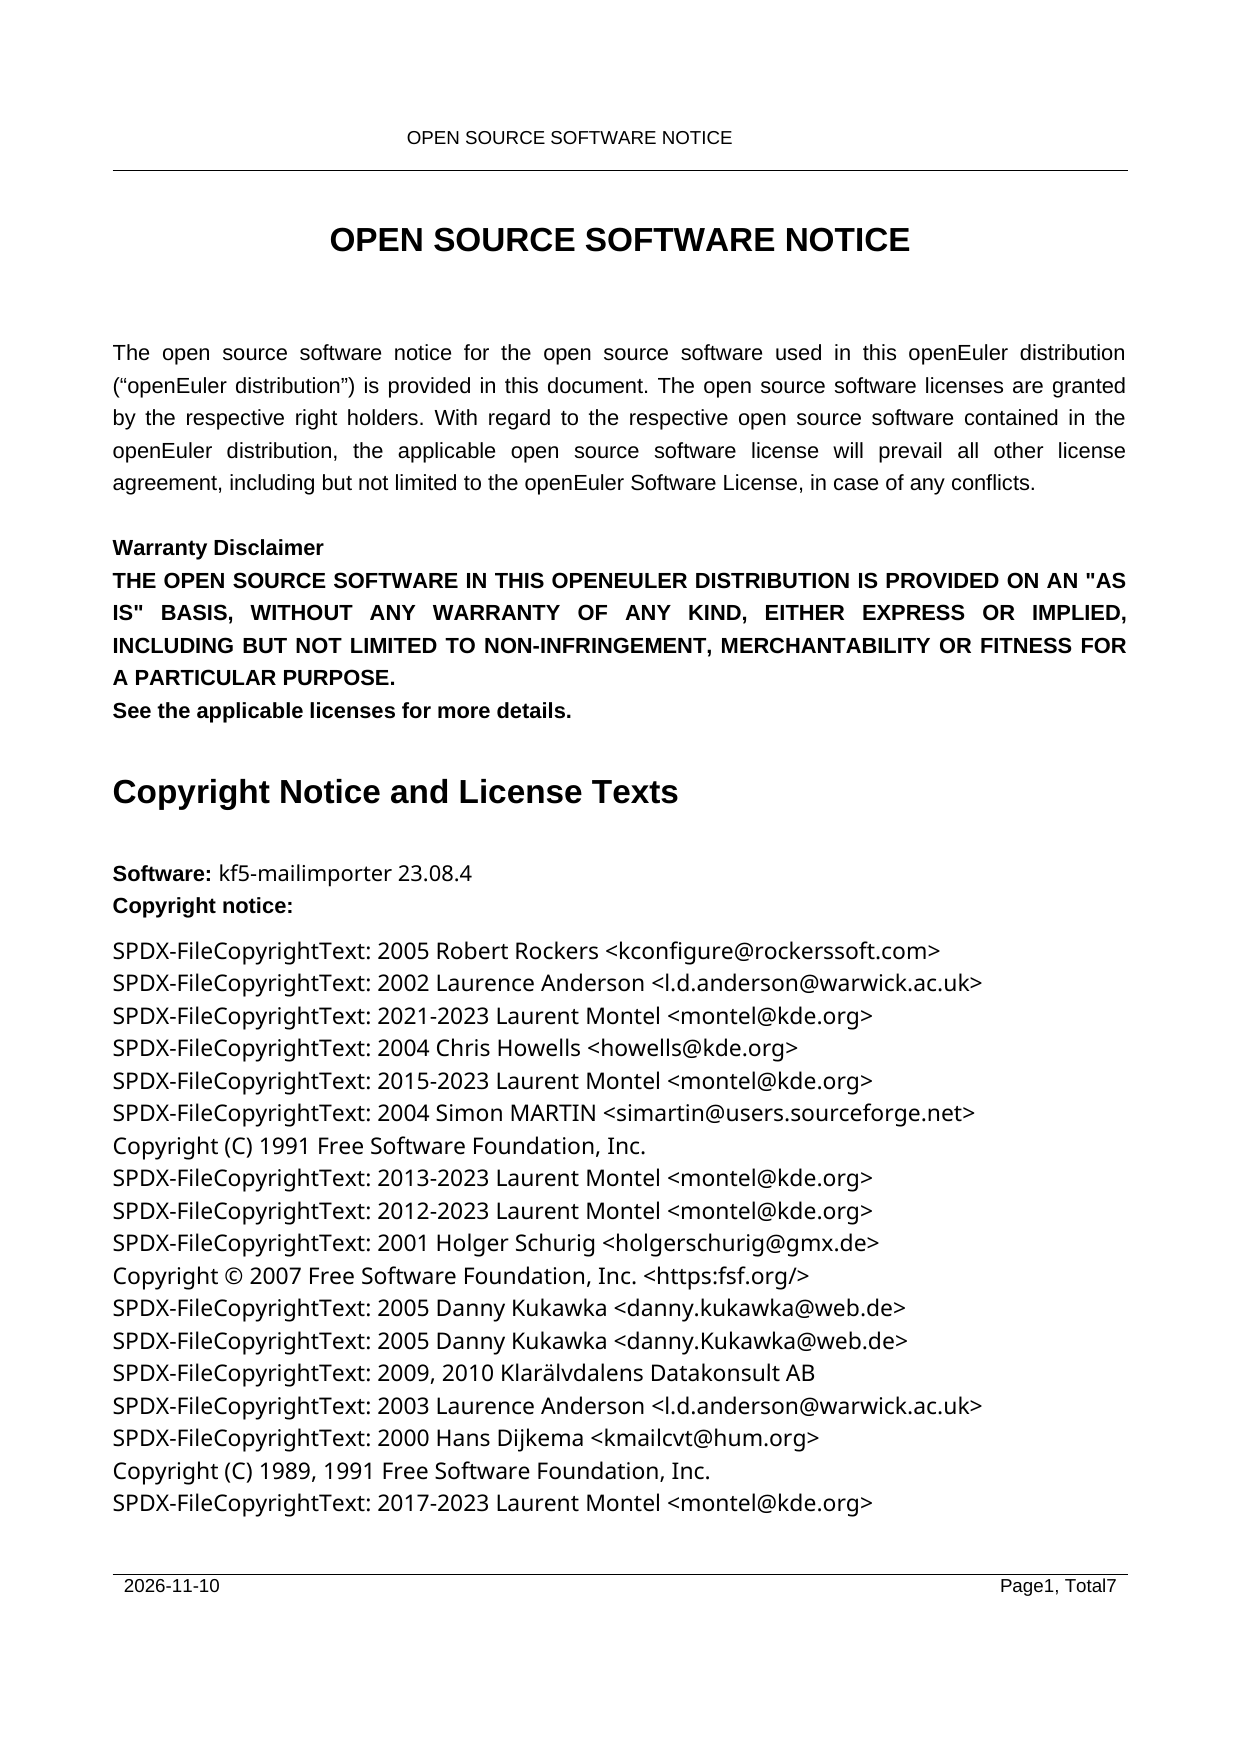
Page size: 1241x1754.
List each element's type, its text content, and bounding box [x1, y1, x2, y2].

text OPEN SOURCE SOFTWARE NOTICE [112, 206, 1128, 271]
text THE OPEN SOURCE SOFTWARE IN THIS OPENEULER DISTRIBUTION IS PROVIDED ON AN "AS IS" BASIS, WITHOUT ANY WARRANTY OF ANY KIND, EITHER EXPRESS OR IMPLIED, INCLUDING BUT NOT LIMITED TO NON-INFRINGEMENT, MERCHANTABILITY OR FITNESS FOR A PARTICULAR PURPOSE. See the applicable licenses for more details. [112, 564, 1128, 726]
text The open source software notice for the open source software used in this openEuler distribution (“openEuler distribution”) is provided in this document. The open source software licenses are granted by the respective right holders. With regard to the respective open source software contained in the openEuler distribution, the applicable open source software license will prevail all other license agreement, including but not limited to the openEuler Software License, in case of any conflicts. [112, 336, 1128, 499]
text Warranty Disclaimer [112, 531, 1128, 564]
text SPDX-FileCopyrightText: 2005 Robert Rockers <kconfigure@rockerssoft.com> SPDX-FileCopyrightText: 2002 Laurence Anderson <l.d.anderson@warwick.ac.uk> SPDX-FileCopyrightText: 2021-2023 Laurent Montel <montel@kde.org> SPDX-FileCopyrightText: 2004 Chris Howells <howells@kde.org> SPDX-FileCopyrightText: 2015-2023 Laurent Montel <montel@kde.org> SPDX-FileCopyrightText: 2004 Simon MARTIN <simartin@users.sourceforge.net> Copyright (C) 1991 Free Software Foundation, Inc. SPDX-FileCopyrightText: 2013-2023 Laurent Montel <montel@kde.org> SPDX-FileCopyrightText: 2012-2023 Laurent Montel <montel@kde.org> SPDX-FileCopyrightText: 2001 Holger Schurig <holgerschurig@gmx.de> Copyright © 2007 Free Software Foundation, Inc. <https:fsf.org/> SPDX-FileCopyrightText: 2005 Danny Kukawka <danny.kukawka@web.de> SPDX-FileCopyrightText: 2005 Danny Kukawka <danny.Kukawka@web.de> SPDX-FileCopyrightText: 2009, 2010 Klarälvdalens Datakonsult AB SPDX-FileCopyrightText: 2003 Laurence Anderson <l.d.anderson@warwick.ac.uk> SPDX-FileCopyrightText: 2000 Hans Dijkema <kmailcvt@hum.org> Copyright (C) 1989, 1991 Free Software Foundation, Inc. SPDX-FileCopyrightText: 2017-2023 Laurent Montel <montel@kde.org> [112, 934, 1128, 1551]
text Copyright Notice and License Texts [112, 759, 1128, 824]
title Software: kf5-mailimporter 23.08.4 [112, 856, 1128, 889]
text Copyright notice: [112, 889, 1128, 921]
